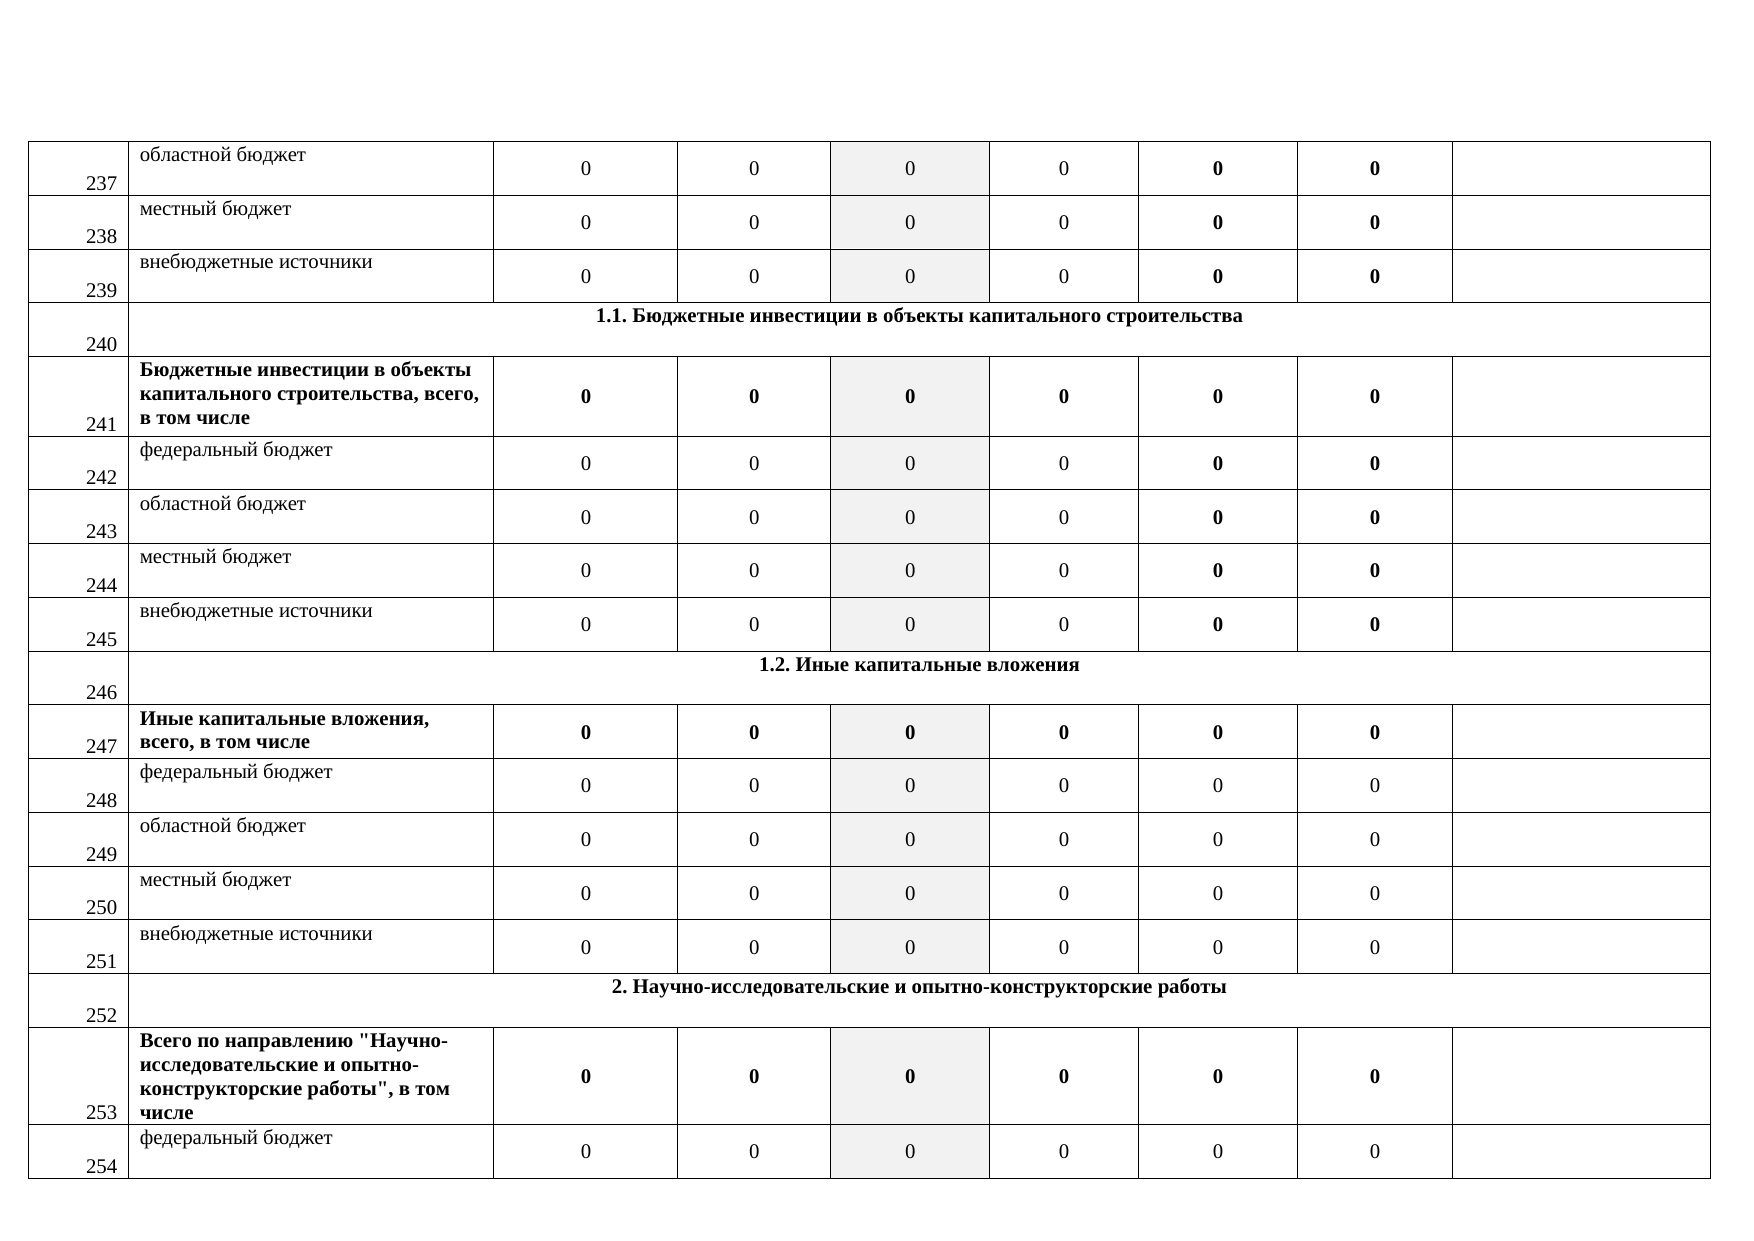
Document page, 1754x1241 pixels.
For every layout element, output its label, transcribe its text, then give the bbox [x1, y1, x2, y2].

table_cell 250 [29, 867, 128, 919]
table_cell 1.2. Иные капитальные вложения [129, 652, 1710, 704]
table_cell 0 [1139, 813, 1297, 866]
table_cell 0 [990, 598, 1138, 651]
table_cell 0 [831, 920, 989, 973]
table_cell 0 [1139, 867, 1297, 919]
table_cell [1453, 920, 1710, 973]
table_cell [1453, 437, 1710, 489]
table_cell местный бюджет [129, 867, 493, 919]
table_cell 238 [29, 196, 128, 248]
table_cell 0 [678, 1125, 830, 1178]
table_cell 0 [990, 759, 1138, 812]
table_cell 0 [678, 598, 830, 651]
table_cell 0 [831, 598, 989, 651]
table_cell 0 [1298, 759, 1452, 812]
table_cell 0 [678, 544, 830, 597]
table_cell 240 [29, 303, 128, 356]
table_cell 0 [494, 598, 677, 651]
table_cell 0 [1298, 490, 1452, 543]
table_cell 0 [831, 705, 989, 758]
table_cell 0 [1298, 196, 1452, 248]
table_cell 0 [990, 813, 1138, 866]
table_cell 0 [831, 357, 989, 436]
table_cell 0 [831, 813, 989, 866]
table_cell 0 [678, 437, 830, 489]
table_cell 0 [1298, 142, 1452, 195]
table_cell 0 [1139, 196, 1297, 248]
table_cell [1453, 142, 1710, 195]
table_cell [1453, 490, 1710, 543]
table_cell 241 [29, 357, 128, 436]
table_cell 0 [494, 437, 677, 489]
table_cell 0 [1139, 357, 1297, 436]
table_cell [1453, 867, 1710, 919]
table_cell 0 [990, 867, 1138, 919]
table_cell 0 [1298, 813, 1452, 866]
table_cell [1453, 759, 1710, 812]
table_cell 0 [494, 544, 677, 597]
table_cell 251 [29, 920, 128, 973]
table_cell 0 [678, 705, 830, 758]
table_cell 0 [678, 920, 830, 973]
table_cell 0 [831, 1125, 989, 1178]
table_cell внебюджетные источники [129, 920, 493, 973]
table_cell 254 [29, 1125, 128, 1178]
table_cell 0 [831, 490, 989, 543]
table_cell Бюджетные инвестиции в объекты капитального строительства, всего, в том числе [129, 357, 493, 436]
table_cell 245 [29, 598, 128, 651]
table_cell 237 [29, 142, 128, 195]
table_cell 0 [990, 250, 1138, 302]
table_cell 0 [1139, 142, 1297, 195]
table_cell 0 [831, 142, 989, 195]
table_cell 252 [29, 974, 128, 1027]
table_cell 0 [678, 1028, 830, 1124]
table_cell Всего по направлению "Научно-исследовательские и опытно-конструкторские работы", в том числе [129, 1028, 493, 1124]
table_cell 0 [494, 250, 677, 302]
table_cell 0 [678, 142, 830, 195]
table_cell 0 [831, 867, 989, 919]
table_cell 243 [29, 490, 128, 543]
table_cell 239 [29, 250, 128, 302]
table_cell 0 [831, 544, 989, 597]
table_cell 247 [29, 705, 128, 758]
table_cell 1.1. Бюджетные инвестиции в объекты капитального строительства [129, 303, 1710, 356]
table_cell 0 [1298, 920, 1452, 973]
table_cell внебюджетные источники [129, 598, 493, 651]
table_cell 0 [1298, 1125, 1452, 1178]
table_cell 0 [1139, 920, 1297, 973]
table_cell 0 [990, 920, 1138, 973]
table_cell Иные капитальные вложения, всего, в том числе [129, 705, 493, 758]
table_cell 0 [831, 196, 989, 248]
table_cell 0 [678, 357, 830, 436]
table_cell 0 [990, 1028, 1138, 1124]
table_cell 0 [1298, 250, 1452, 302]
table_cell 0 [494, 196, 677, 248]
table_cell 0 [1298, 1028, 1452, 1124]
table_cell 246 [29, 652, 128, 704]
table_cell 0 [678, 813, 830, 866]
table_cell 0 [1139, 544, 1297, 597]
table_cell 248 [29, 759, 128, 812]
table_cell 0 [990, 437, 1138, 489]
table_cell 0 [678, 196, 830, 248]
table_cell местный бюджет [129, 544, 493, 597]
table_cell 0 [494, 490, 677, 543]
table_cell 0 [990, 705, 1138, 758]
table_cell 0 [990, 142, 1138, 195]
table_cell 253 [29, 1028, 128, 1124]
table_cell 0 [494, 1125, 677, 1178]
table_cell 244 [29, 544, 128, 597]
table_cell 0 [678, 490, 830, 543]
table_cell 0 [1298, 544, 1452, 597]
table_cell [1453, 598, 1710, 651]
table_cell 0 [1298, 357, 1452, 436]
table_cell 0 [990, 544, 1138, 597]
table_cell 0 [1139, 598, 1297, 651]
table_cell федеральный бюджет [129, 759, 493, 812]
table_cell 0 [678, 250, 830, 302]
table_cell 0 [1298, 705, 1452, 758]
table_cell 0 [678, 867, 830, 919]
table_cell внебюджетные источники [129, 250, 493, 302]
table_cell 0 [1139, 437, 1297, 489]
table_cell 0 [494, 357, 677, 436]
table_cell 0 [1139, 1125, 1297, 1178]
table_cell 0 [494, 759, 677, 812]
table_cell [1453, 544, 1710, 597]
table_cell 2. Научно-исследовательские и опытно-конструкторские работы [129, 974, 1710, 1027]
table_cell 0 [494, 813, 677, 866]
table_cell 0 [494, 705, 677, 758]
table_cell 0 [494, 867, 677, 919]
table_cell областной бюджет [129, 813, 493, 866]
table_cell 0 [831, 437, 989, 489]
table_cell федеральный бюджет [129, 437, 493, 489]
table_cell 0 [990, 490, 1138, 543]
table_cell 0 [990, 196, 1138, 248]
table_cell 0 [831, 759, 989, 812]
table_cell 0 [1139, 1028, 1297, 1124]
table_cell 0 [831, 1028, 989, 1124]
table_cell [1453, 196, 1710, 248]
table_cell 0 [990, 1125, 1138, 1178]
table_cell [1453, 813, 1710, 866]
table_cell 242 [29, 437, 128, 489]
table_cell 0 [990, 357, 1138, 436]
table_cell [1453, 250, 1710, 302]
table_cell [1453, 705, 1710, 758]
table_cell 0 [1139, 490, 1297, 543]
table_cell 0 [1298, 437, 1452, 489]
table_cell областной бюджет [129, 490, 493, 543]
table_cell федеральный бюджет [129, 1125, 493, 1178]
table_cell [1453, 1028, 1710, 1124]
table_cell 0 [494, 920, 677, 973]
table_cell 249 [29, 813, 128, 866]
table_cell 0 [1298, 867, 1452, 919]
table_cell [1453, 357, 1710, 436]
table_cell местный бюджет [129, 196, 493, 248]
table_cell 0 [1298, 598, 1452, 651]
table_cell 0 [494, 142, 677, 195]
table_cell областной бюджет [129, 142, 493, 195]
table_cell [1453, 1125, 1710, 1178]
table_cell 0 [494, 1028, 677, 1124]
table_cell 0 [1139, 250, 1297, 302]
table_cell 0 [678, 759, 830, 812]
table_cell 0 [1139, 759, 1297, 812]
table_cell 0 [1139, 705, 1297, 758]
table_cell 0 [831, 250, 989, 302]
